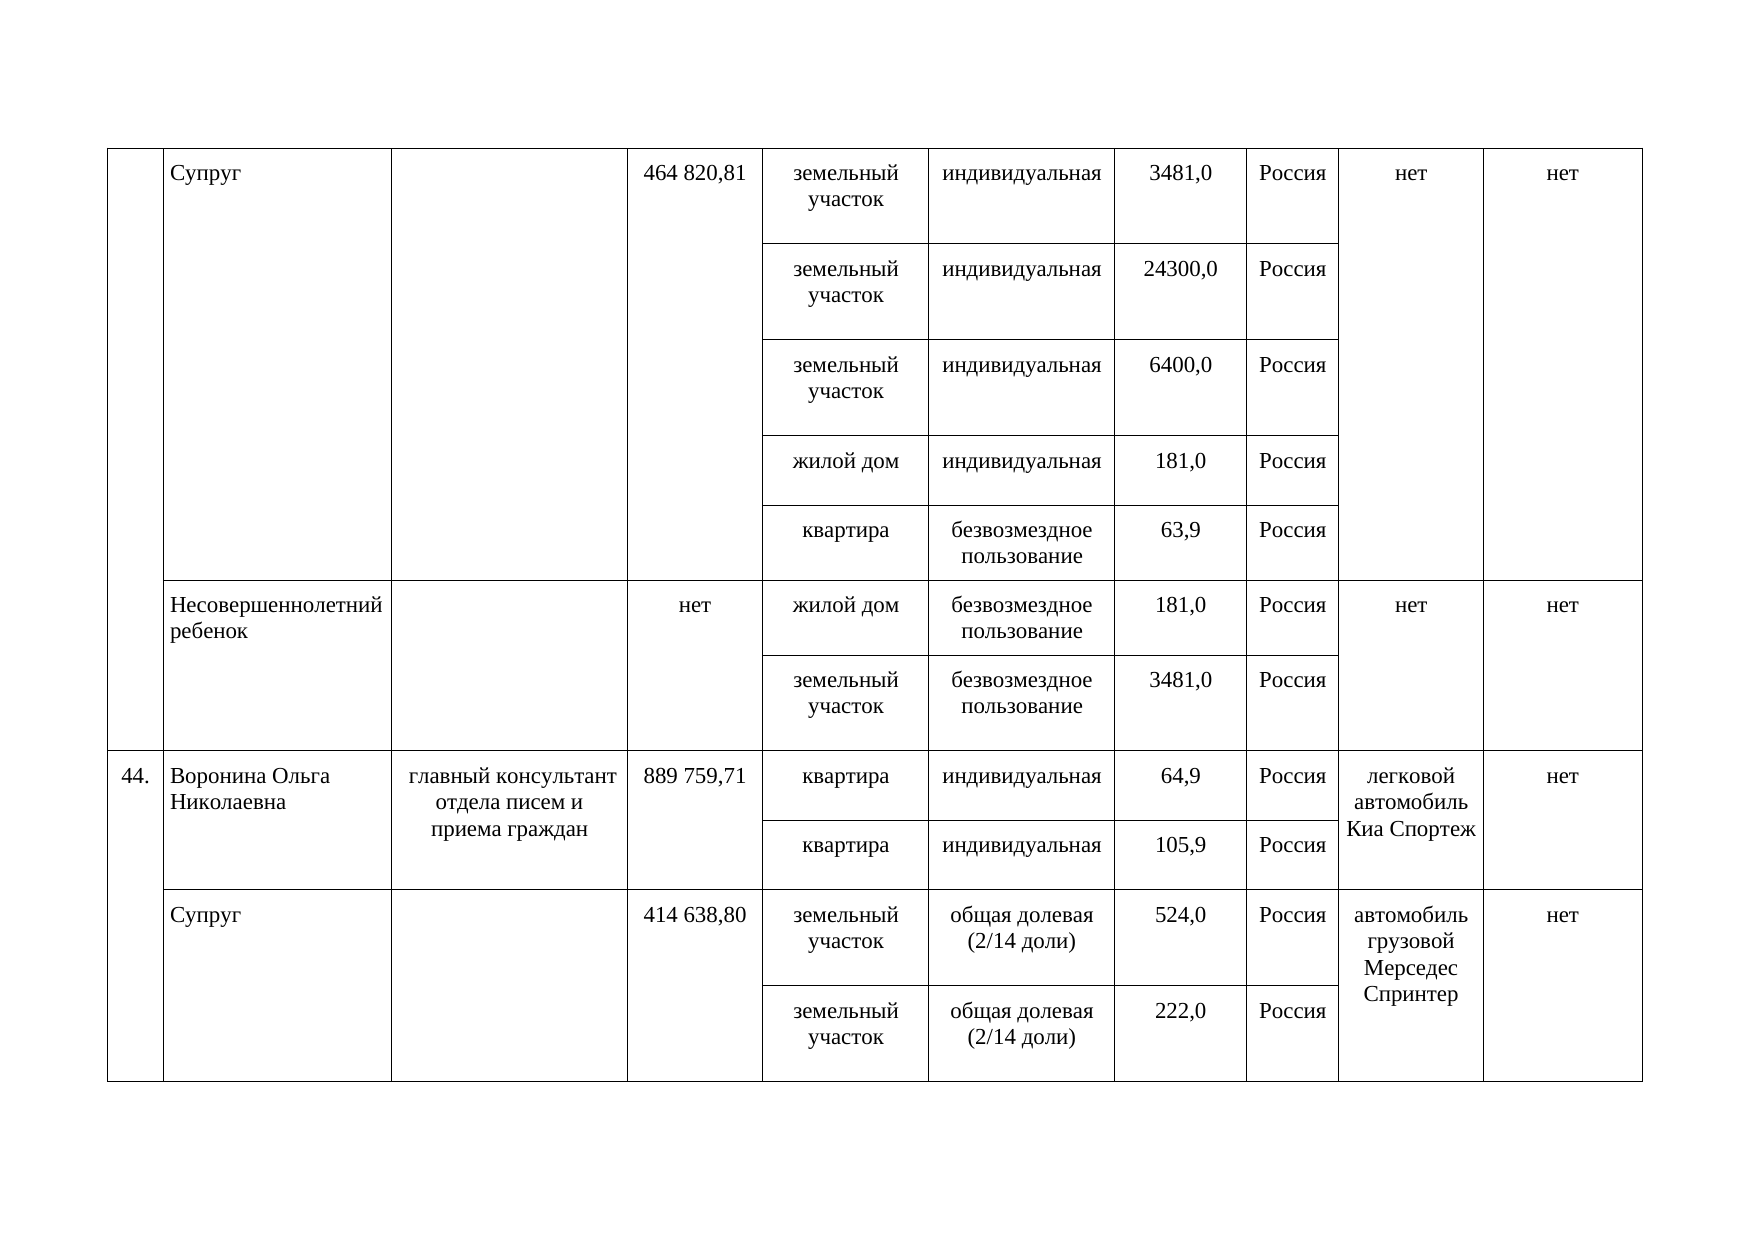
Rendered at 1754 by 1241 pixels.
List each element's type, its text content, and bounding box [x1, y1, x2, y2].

table_cell нет [1484, 149, 1642, 579]
table_cell легковой автомобиль Киа Спортеж [1339, 751, 1483, 889]
table_cell безвозмездное пользование [929, 581, 1114, 654]
table_cell 414 638,80 [628, 890, 762, 1081]
table_cell 464 820,81 [628, 149, 762, 579]
table_cell Россия [1247, 436, 1338, 504]
table_cell индивидуальная [929, 149, 1114, 243]
table_cell индивидуальная [929, 436, 1114, 504]
table_cell земельный участок [763, 890, 928, 985]
table_cell 181,0 [1115, 581, 1246, 654]
table_cell Россия [1247, 244, 1338, 339]
table_cell 889 759,71 [628, 751, 762, 889]
table_cell жилой дом [763, 436, 928, 504]
table_cell земельный участок [763, 244, 928, 339]
table_cell безвозмездное пользование [929, 656, 1114, 750]
table_cell квартира [763, 821, 928, 889]
table_cell индивидуальная [929, 751, 1114, 820]
table_cell нет [1339, 581, 1483, 750]
table_cell Россия [1247, 890, 1338, 985]
table_cell 6400,0 [1115, 340, 1246, 435]
table_cell 3481,0 [1115, 656, 1246, 750]
table_cell нет [1484, 751, 1642, 889]
table_cell 524,0 [1115, 890, 1246, 985]
table_cell 105,9 [1115, 821, 1246, 889]
table_cell нет [1339, 149, 1483, 579]
table_cell квартира [763, 506, 928, 579]
table_cell 24300,0 [1115, 244, 1246, 339]
table_cell 63,9 [1115, 506, 1246, 579]
table_cell нет [628, 581, 762, 750]
table_cell земельный участок [763, 656, 928, 750]
table_cell Супруг [164, 149, 391, 579]
table_cell нет [1484, 581, 1642, 750]
table_cell индивидуальная [929, 244, 1114, 339]
table_cell Россия [1247, 506, 1338, 579]
table_cell 222,0 [1115, 986, 1246, 1081]
table_cell нет [1484, 890, 1642, 1081]
table_cell 44. [108, 751, 163, 1081]
table_cell Воронина Ольга Николаевна [164, 751, 391, 889]
table_cell Супруг [164, 890, 391, 1081]
table_cell Россия [1247, 986, 1338, 1081]
table_cell [392, 890, 627, 1081]
table_cell Россия [1247, 751, 1338, 820]
table_cell индивидуальная [929, 340, 1114, 435]
table_cell 64,9 [1115, 751, 1246, 820]
table_cell [392, 149, 627, 579]
table_cell Россия [1247, 149, 1338, 243]
table_cell земельный участок [763, 149, 928, 243]
table_cell безвозмездное пользование [929, 506, 1114, 579]
table_cell Россия [1247, 656, 1338, 750]
table_cell 181,0 [1115, 436, 1246, 504]
table_cell земельный участок [763, 340, 928, 435]
table_cell автомобиль грузовой Мерседес Спринтер [1339, 890, 1483, 1081]
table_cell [929, 986, 1114, 1081]
table_cell земельный участок [763, 986, 928, 1081]
table_cell Россия [1247, 340, 1338, 435]
table_cell главный консультант отдела писем и приема граждан [392, 751, 627, 889]
table_cell общая долевая (2/14 доли) [929, 890, 1114, 985]
table_cell индивидуальная [929, 821, 1114, 889]
table_cell Россия [1247, 821, 1338, 889]
table_cell 3481,0 [1115, 149, 1246, 243]
table_cell жилой дом [763, 581, 928, 654]
table_cell Россия [1247, 581, 1338, 654]
table_cell квартира [763, 751, 928, 820]
table_cell Несовершеннолетний ребенок [164, 581, 391, 750]
table_cell [392, 581, 627, 750]
